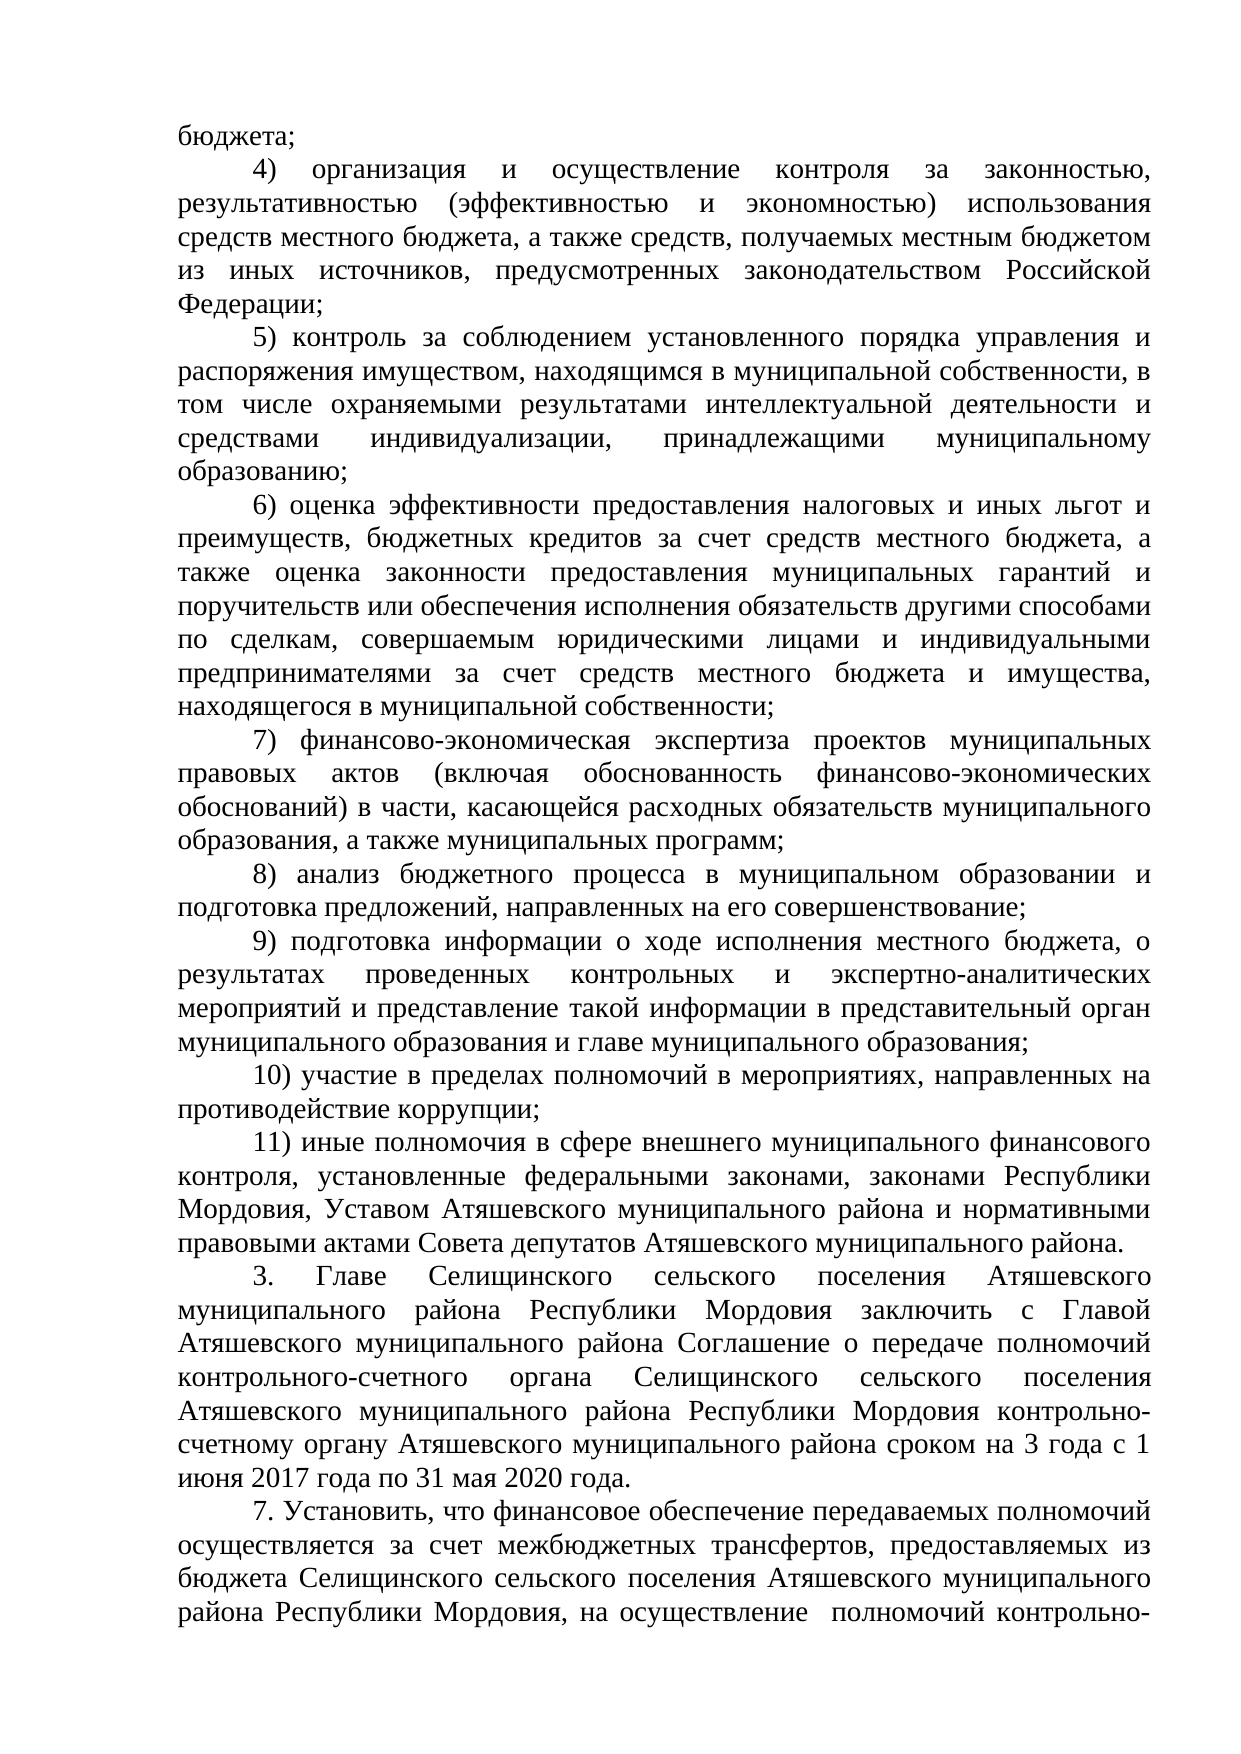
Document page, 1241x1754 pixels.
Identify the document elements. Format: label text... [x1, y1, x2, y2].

text 4) организация и осуществление контроля за законностью, результативностью (эффективностью и экономностью) использования средств местного бюджета, а также средств, получаемых местным бюджетом из иных источников, предусмотренных законодательством Российской Федерации; [177, 152, 1152, 319]
text 5) контроль за соблюдением установленного порядка управления и распоряжения имуществом, находящимся в муниципальной собственности, в том числе охраняемыми результатами интеллектуальной деятельности и средствами индивидуализации, принадлежащими муниципальному образованию; [177, 319, 1152, 487]
text 7) финансово-экономическая экспертиза проектов муниципальных правовых актов (включая обоснованность финансово-экономических обоснований) в части, касающейся расходных обязательств муниципального образования, а также муниципальных программ; [177, 722, 1152, 856]
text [177, 1493, 1152, 1627]
text 10) участие в пределах полномочий в мероприятиях, направленных на противодействие коррупции; [177, 1057, 1152, 1124]
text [177, 118, 1152, 152]
text 11) иные полномочия в сфере внешнего муниципального финансового контроля, установленные федеральными законами, законами Республики Мордовия, Уставом Атяшевского муниципального района и нормативными правовыми актами Совета депутатов Атяшевского муниципального района. [177, 1124, 1152, 1258]
text 6) оценка эффективности предоставления налоговых и иных льгот и преимуществ, бюджетных кредитов за счет средств местного бюджета, а также оценка законности предоставления муниципальных гарантий и поручительств или обеспечения исполнения обязательств другими способами по сделкам, совершаемым юридическими лицами и индивидуальными предпринимателями за счет средств местного бюджета и имущества, находящегося в муниципальной собственности; [177, 487, 1152, 722]
text 8) анализ бюджетного процесса в муниципальном образовании и подготовка предложений, направленных на его совершенствование; [177, 856, 1152, 923]
text 9) подготовка информации о ходе исполнения местного бюджета, о результатах проведенных контрольных и экспертно-аналитических мероприятий и представление такой информации в представительный орган муниципального образования и главе муниципального образования; [177, 923, 1152, 1057]
text 3. Главе Селищинского сельского поселения Атяшевского муниципального района Республики Мордовия заключить с Главой Атяшевского муниципального района Соглашение о передаче полномочий контрольного-счетного органа Селищинского сельского поселения Атяшевского муниципального района Республики Мордовия контрольно-счетному органу Атяшевского муниципального района сроком на 3 года с 1 июня 2017 года по 31 мая 2020 года. [177, 1258, 1152, 1493]
